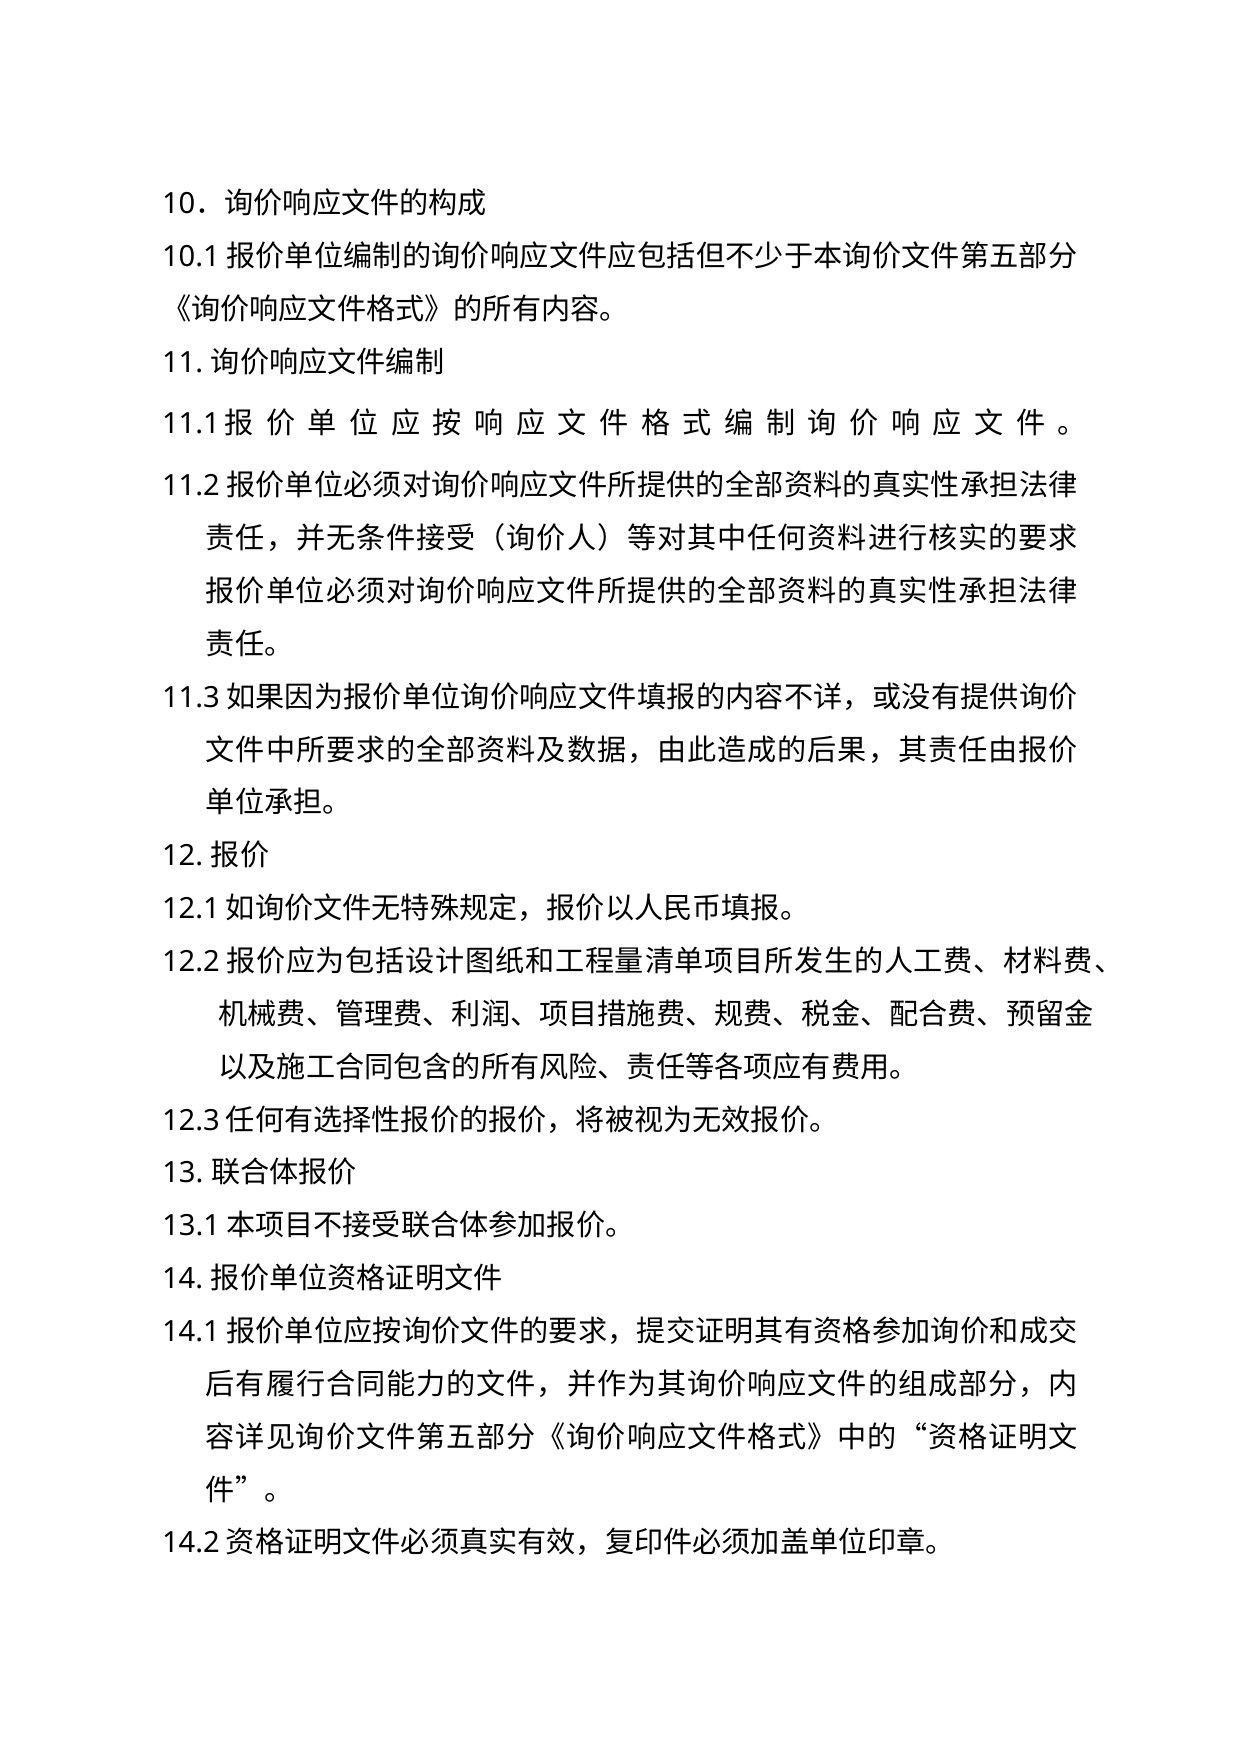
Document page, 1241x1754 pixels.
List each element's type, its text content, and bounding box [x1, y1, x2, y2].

text 14.2资格证明文件必须真实有效，复印件必须加盖单位印章。 [162, 1519, 1078, 1561]
text 11.1报价单位应按响应文件格式编制询价响应文件。 [162, 391, 1078, 451]
text 10．询价响应文件的构成 [162, 179, 1078, 222]
text 13.1本项目不接受联合体参加报价。 [162, 1202, 1078, 1244]
text 11. 询价响应文件编制 [162, 338, 1078, 381]
text 12.2报价应为包括设计图纸和工程量清单项目所发生的人工费、材料费、机械费、管理费、利润、项目措施费、规费、税金、配合费、预留金以及施工合同包含的所有风险、责任等各项应有费用。 [162, 937, 1094, 1086]
text 13. 联合体报价 [162, 1149, 1078, 1191]
text 12.3任何有选择性报价的报价，将被视为无效报价。 [162, 1096, 1078, 1138]
text 12.1如询价文件无特殊规定，报价以人民币填报。 [162, 884, 1094, 927]
text 10.1报价单位编制的询价响应文件应包括但不少于本询价文件第五部分《询价响应文件格式》的所有内容。 [162, 232, 1078, 328]
text 11.3如果因为报价单位询价响应文件填报的内容不详，或没有提供询价文件中所要求的全部资料及数据，由此造成的后果，其责任由报价单位承担。 [162, 673, 1078, 821]
text 14. 报价单位资格证明文件 [162, 1255, 1078, 1297]
text 14.1报价单位应按询价文件的要求，提交证明其有资格参加询价和成交后有履行合同能力的文件，并作为其询价响应文件的组成部分，内容详见询价文件第五部分《询价响应文件格式》中的“资格证明文件”。 [162, 1308, 1078, 1508]
text 12. 报价 [162, 832, 1078, 874]
text 11.2报价单位必须对询价响应文件所提供的全部资料的真实性承担法律责任，并无条件接受（询价人）等对其中任何资料进行核实的要求。报价单位必须对询价响应文件所提供的全部资料的真实性承担法律责任。 [162, 462, 1078, 663]
